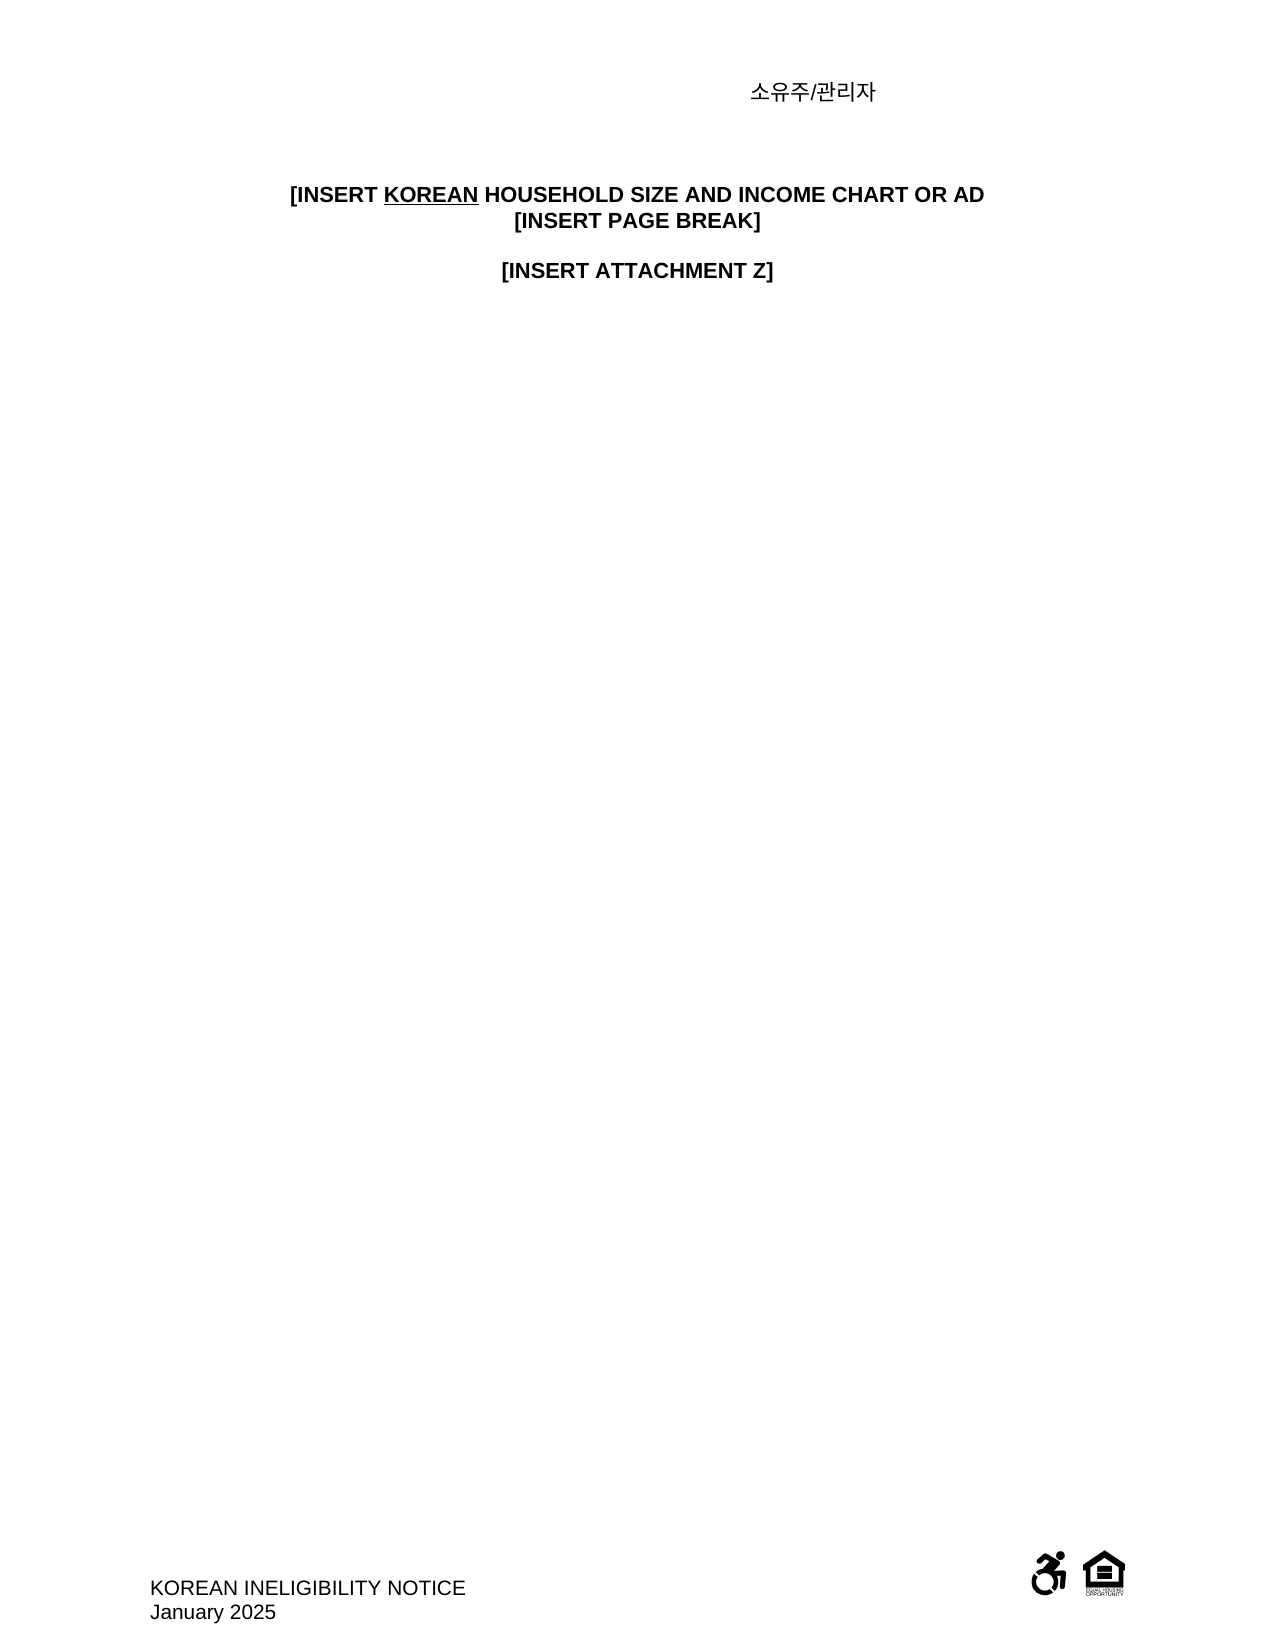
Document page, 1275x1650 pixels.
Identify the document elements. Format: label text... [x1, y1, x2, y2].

picture [1083, 1550, 1125, 1596]
text [INSERT KOREAN HOUSEHOLD SIZE AND INCOME CHART OR AD [150, 182, 1125, 207]
text [INSERT PAGE BREAK] [150, 207, 1125, 233]
picture [1031, 1550, 1072, 1596]
text [INSERT ATTACHMENT Z] [150, 258, 1125, 283]
text 소유주/관리자 [150, 75, 1125, 107]
